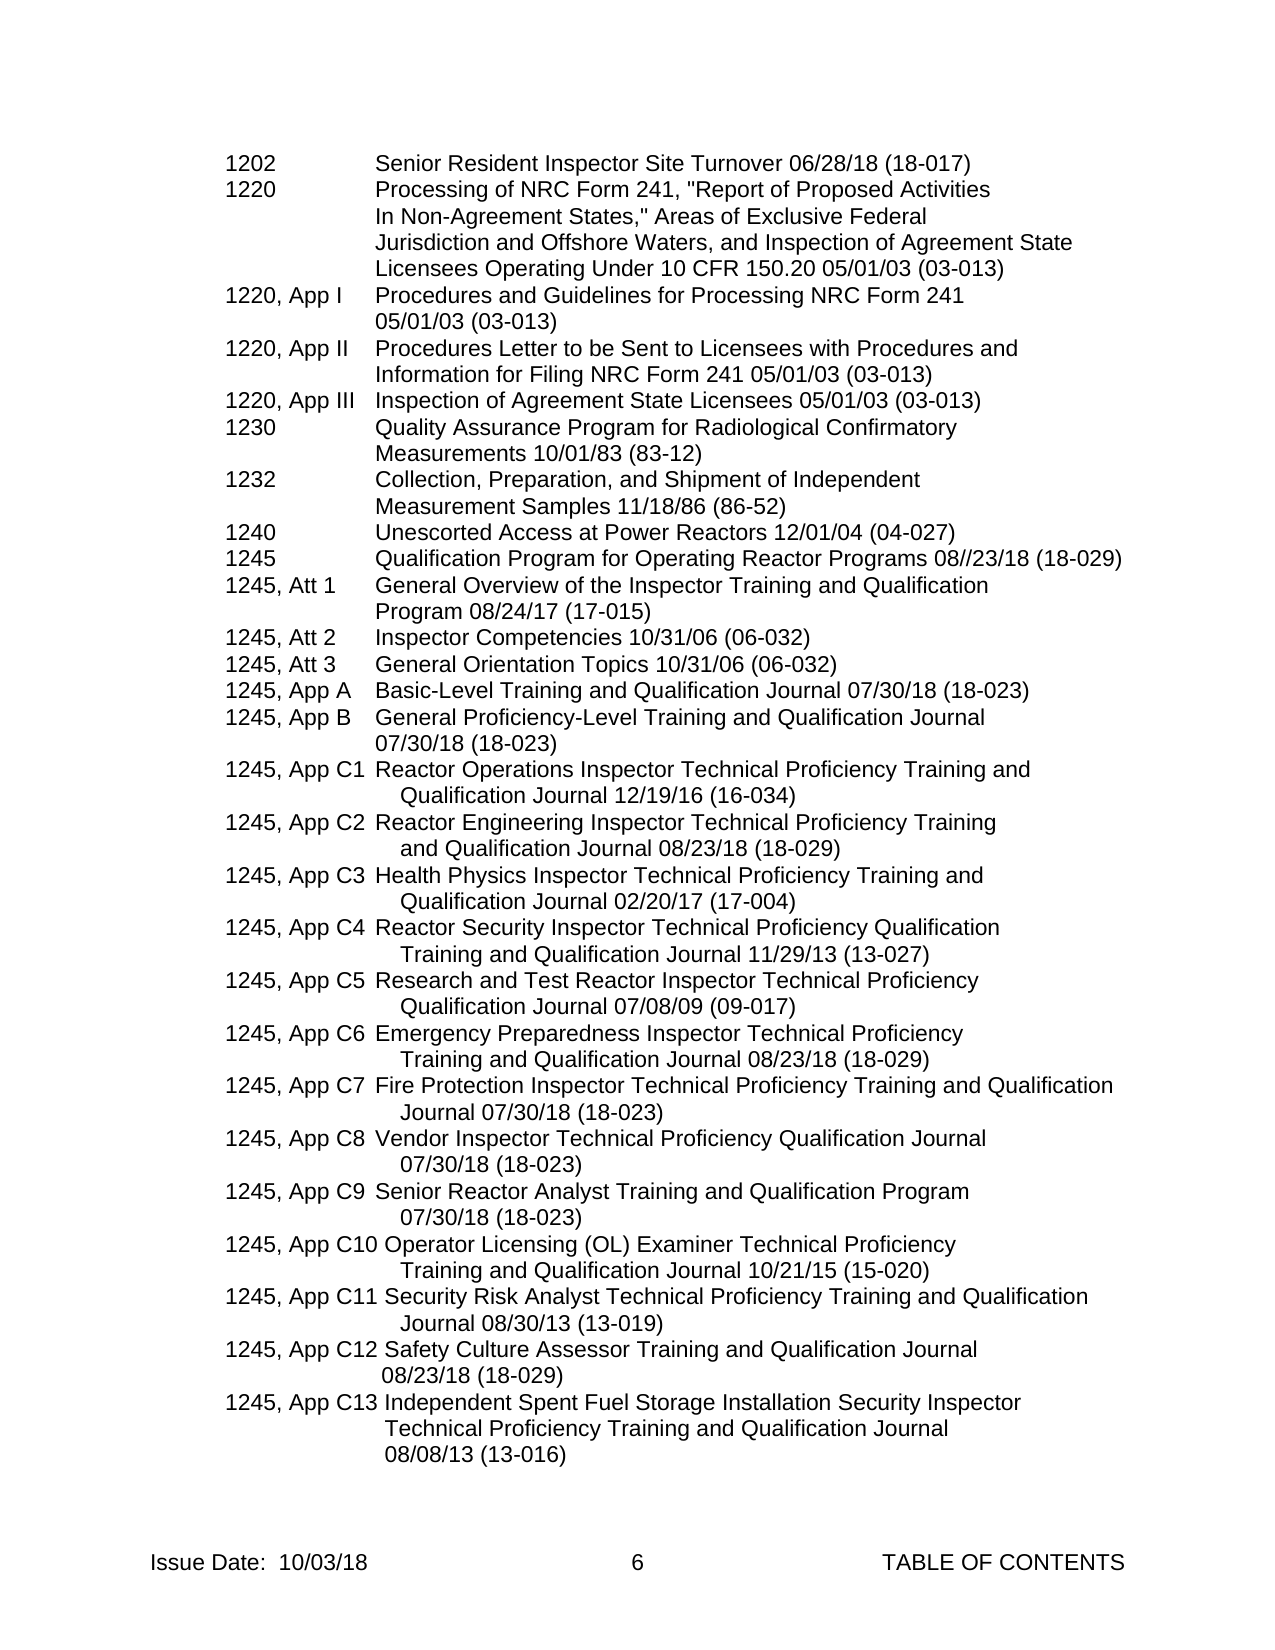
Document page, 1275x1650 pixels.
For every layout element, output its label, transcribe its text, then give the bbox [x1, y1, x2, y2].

text Program 08/24/17 (17-015) [150, 598, 1125, 624]
text Training and Qualification Journal 08/23/18 (18-029) [150, 1046, 1125, 1072]
text 1245, App C2 Reactor Engineering Inspector Technical Proficiency Training [150, 809, 1125, 835]
text 07/30/18 (18-023) [150, 1204, 1125, 1231]
text In Non-Agreement States," Areas of Exclusive Federal [150, 203, 1125, 229]
text 07/30/18 (18-023) [150, 1151, 1125, 1178]
text 1220, App II Procedures Letter to be Sent to Licensees with Procedures and Information for Filing NRC Form 241 05/01/03 (03-013) [150, 334, 1125, 387]
text 1245, App C9 Senior Reactor Analyst Training and Qualification Program [150, 1178, 1125, 1204]
text Measurements 10/01/83 (83-12) [225, 440, 1125, 466]
text 1240 Unescorted Access at Power Reactors 12/01/04 (04-027) [150, 519, 1125, 545]
text 08/23/18 (18-029) [300, 1362, 1125, 1389]
text 1232 Collection, Preparation, and Shipment of Independent [150, 466, 1125, 493]
text 05/01/03 (03-013) [150, 308, 1125, 334]
text 1245, App C7 Fire Protection Inspector Technical Proficiency Training and Qualification Journal 07/30/18 (18-023) [150, 1072, 1125, 1125]
text 1245, App C10 Operator Licensing (OL) Examiner Technical Proficiency [150, 1231, 1125, 1257]
text 1245, App C11 Security Risk Analyst Technical Proficiency Training and Qualification Journal 08/30/13 (13-019) [150, 1283, 1125, 1336]
text 1245, App C1 Reactor Operations Inspector Technical Proficiency Training and [150, 756, 1125, 782]
text Measurement Samples 11/18/86 (86-52) [225, 493, 1125, 519]
text Qualification Journal 07/08/09 (09-017) [150, 993, 1125, 1020]
text 07/30/18 (18-023) [150, 730, 1125, 756]
text 1245 Qualification Program for Operating Reactor Programs 08//23/18 (18-029) [225, 545, 1125, 572]
text 1220 Processing of NRC Form 241, "Report of Proposed Activities [150, 176, 1125, 203]
text 1245, App C6 Emergency Preparedness Inspector Technical Proficiency [150, 1020, 1125, 1046]
text Training and Qualification Journal 11/29/13 (13-027) [150, 941, 1125, 967]
text 1245, App C4 Reactor Security Inspector Technical Proficiency Qualification [150, 914, 1125, 941]
text 1245, App C8 Vendor Inspector Technical Proficiency Qualification Journal [150, 1125, 1125, 1151]
text 1245, Att 2 Inspector Competencies 10/31/06 (06-032) [150, 624, 1125, 651]
text 1245, App C12 Safety Culture Assessor Training and Qualification Journal [150, 1336, 1125, 1362]
text 1230 Quality Assurance Program for Radiological Confirmatory [150, 413, 1125, 440]
text 1220, App III Inspection of Agreement State Licensees 05/01/03 (03-013) [150, 387, 1125, 413]
text 1245, App C5 Research and Test Reactor Inspector Technical Proficiency [150, 967, 1125, 993]
text 1202 Senior Resident Inspector Site Turnover 06/28/18 (18-017) [150, 150, 1125, 176]
text 1245, App B General Proficiency-Level Training and Qualification Journal [150, 703, 1125, 730]
text 1245, Att 1 General Overview of the Inspector Training and Qualification [150, 572, 1125, 598]
text 1245, App C3 Health Physics Inspector Technical Proficiency Training and [150, 862, 1125, 888]
text 08/08/13 (13-016) [150, 1441, 1125, 1468]
text and Qualification Journal 08/23/18 (18-029) [150, 835, 1125, 862]
text Qualification Journal 12/19/16 (16-034) [150, 782, 1125, 809]
text 1245, App A Basic-Level Training and Qualification Journal 07/30/18 (18-023) [150, 677, 1125, 703]
text Qualification Journal 02/20/17 (17-004) [150, 888, 1125, 914]
text 1220, App I Procedures and Guidelines for Processing NRC Form 241 [150, 282, 1125, 308]
text 1245, App C13 Independent Spent Fuel Storage Installation Security Inspector Technical Proficiency Training and Qualification Journal [225, 1389, 1125, 1441]
text 1245, Att 3 General Orientation Topics 10/31/06 (06-032) [150, 651, 1125, 677]
text Jurisdiction and Offshore Waters, and Inspection of Agreement State Licensees Operating Under 10 CFR 150.20 05/01/03 (03-013) [375, 229, 1125, 282]
text Training and Qualification Journal 10/21/15 (15-020) [150, 1257, 1125, 1283]
